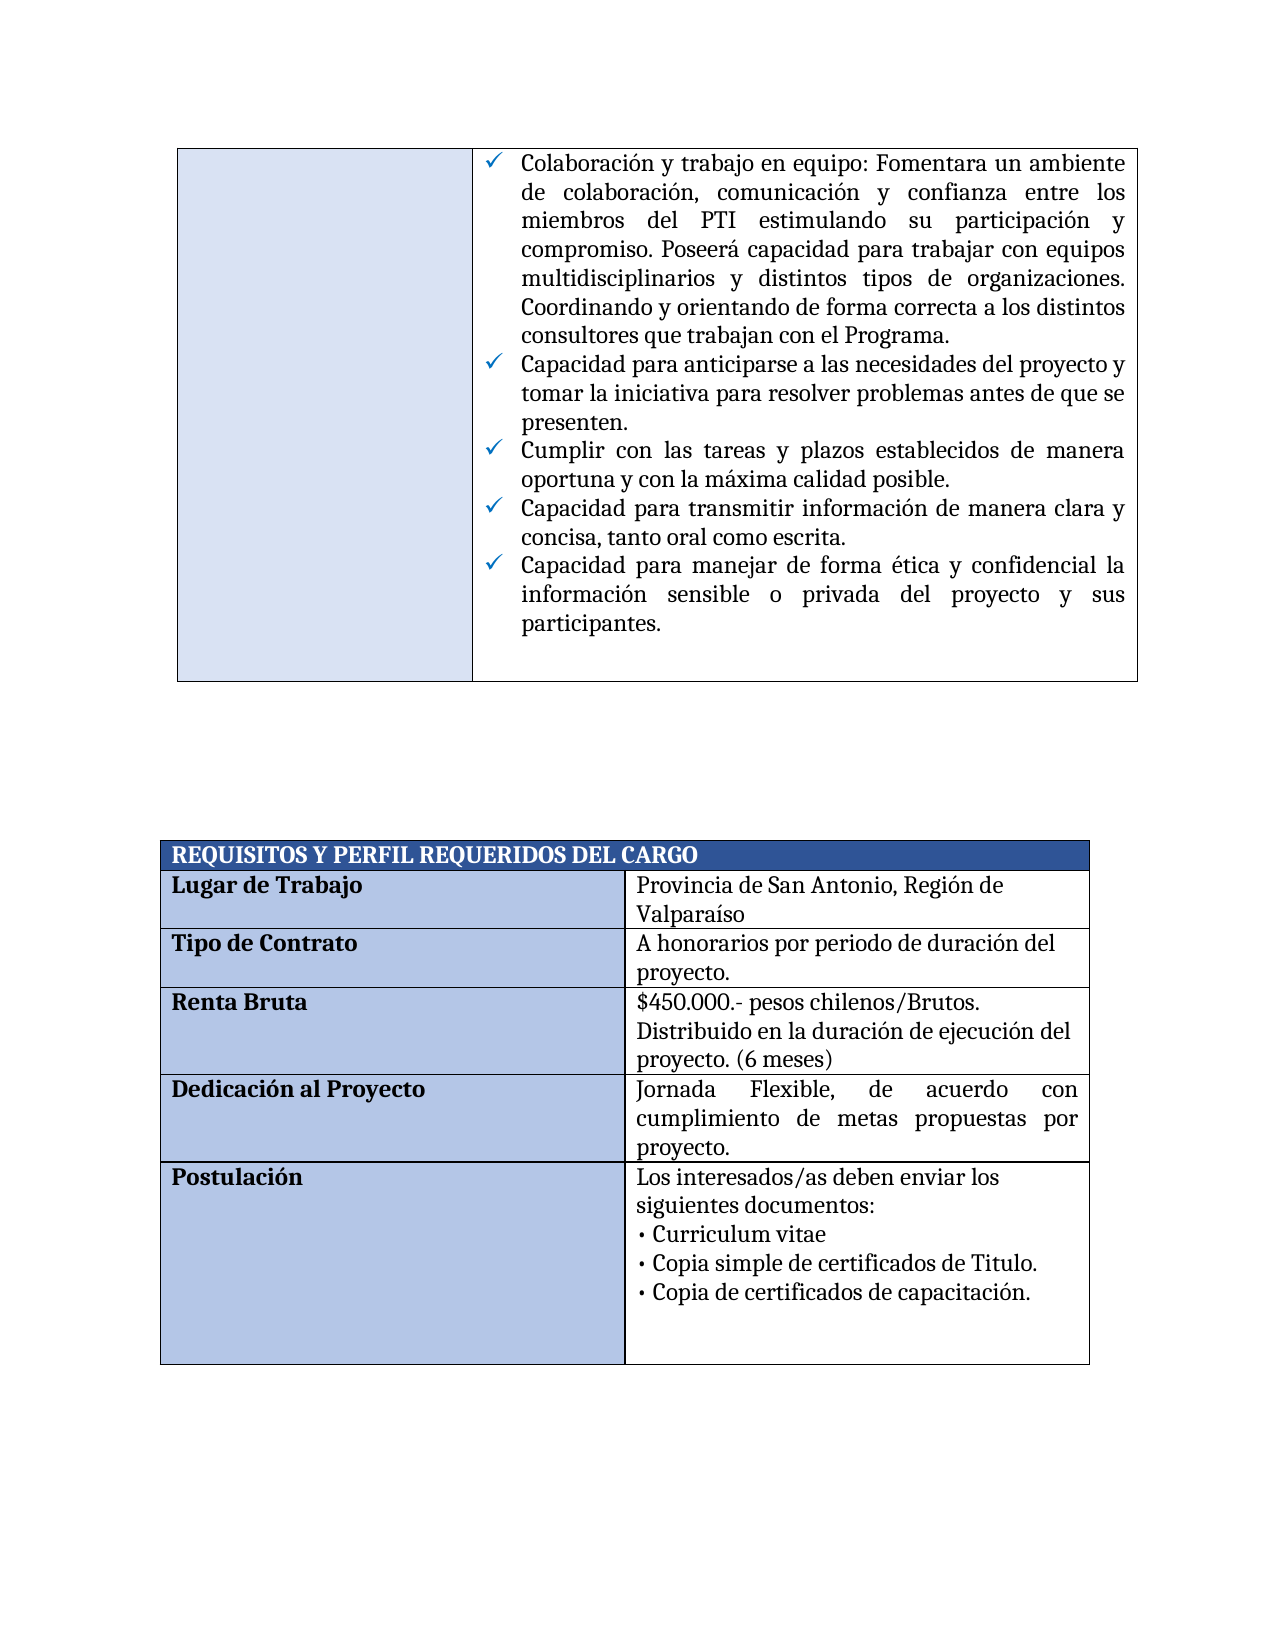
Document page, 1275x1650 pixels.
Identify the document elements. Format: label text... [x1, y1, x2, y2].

table_header REQUISITOS Y PERFIL REQUERIDOS DEL CARGO [161, 841, 1089, 870]
table_cell Tipo de Contrato [161, 929, 624, 987]
table_cell $450.000.- pesos chilenos/Brutos. Distribuido en la duración de ejecución del proyecto. (6 meses) [626, 988, 1089, 1074]
table_cell Postulación [161, 1163, 624, 1364]
table_cell Jornada Flexible, de acuerdo con cumplimiento de metas propuestas por proyecto. [626, 1075, 1089, 1161]
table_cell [473, 149, 1137, 681]
table_cell Dedicación al Proyecto [161, 1075, 624, 1161]
table_cell A honorarios por periodo de duración del proyecto. [626, 929, 1089, 987]
table_cell Renta Bruta [161, 988, 624, 1074]
table_cell Los interesados/as deben enviar los siguientes documentos: • Curriculum vitae • Copia simple de certificados de Titulo. • Copia de certificados de capacitación. [626, 1163, 1089, 1364]
table_cell Lugar de Trabajo [161, 871, 624, 928]
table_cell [178, 149, 472, 681]
table_cell Provincia de San Antonio, Región de Valparaíso [626, 871, 1089, 928]
